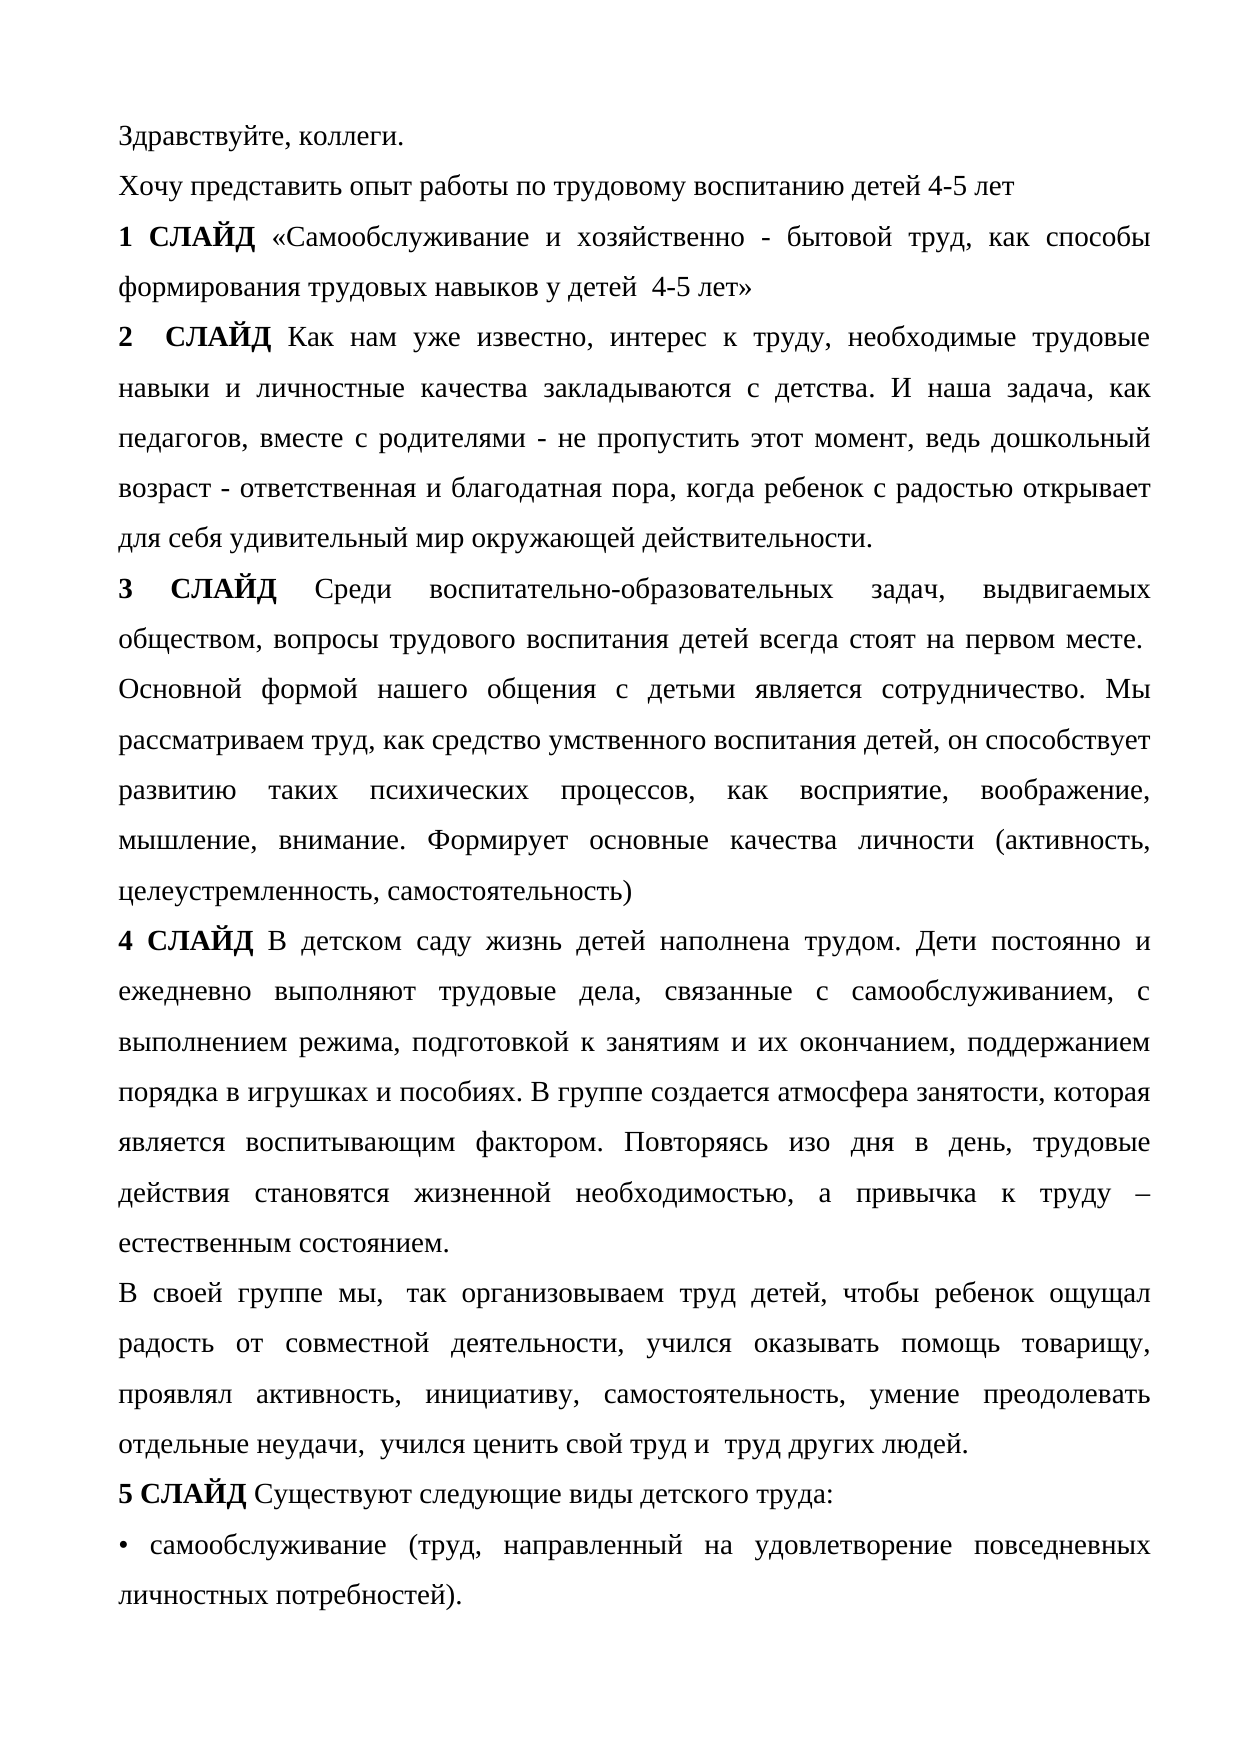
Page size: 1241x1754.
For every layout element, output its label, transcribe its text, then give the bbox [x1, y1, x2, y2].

text 5 СЛАЙД Существуют следующие виды детского труда: [118, 1477, 1152, 1510]
text Здравствуйте, коллеги. [118, 118, 1152, 152]
text 1 СЛАЙД «Самообслуживание и хозяйственно - бытовой труд, как способы формирования трудовых навыков у детей 4-5 лет» [118, 219, 1152, 303]
text В своей группе мы, так организовываем труд детей, чтобы ребенок ощущал радость от совместной деятельности, учился оказывать помощь товарищу, проявлял активность, инициативу, самостоятельность, умение преодолевать отдельные неудачи, учился ценить свой труд и труд других людей. [118, 1275, 1152, 1460]
text 2 СЛАЙД Как нам уже известно, интерес к труду, необходимые трудовые навыки и личностные качества закладываются с детства. И наша задача, как педагогов, вместе с родителями - не пропустить этот момент, ведь дошкольный возраст - ответственная и благодатная пора, когда ребенок с радостью открывает для себя удивительный мир окружающей действительности. [118, 319, 1152, 554]
text • самообслуживание (труд, направленный на удовлетворение повседневных личностных потребностей). [118, 1527, 1152, 1611]
text Хочу представить опыт работы по трудовому воспитанию детей 4-5 лет [118, 168, 1152, 202]
text 3 СЛАЙД Среди воспитательно-образовательных задач, выдвигаемых обществом, вопросы трудового воспитания детей всегда стоят на первом месте. Основной формой нашего общения с детьми является сотрудничество. Мы рассматриваем труд, как средство умственного воспитания детей, он способствует развитию таких психических процессов, как восприятие, воображение, мышление, внимание. Формирует основные качества личности (активность, целеустремленность, самостоятельность) [118, 571, 1152, 906]
text 4 СЛАЙД В детском саду жизнь детей наполнена трудом. Дети постоянно и ежедневно выполняют трудовые дела, связанные с самообслуживанием, с выполнением режима, подготовкой к занятиям и их окончанием, поддержанием порядка в игрушках и пособиях. В группе создается атмосфера занятости, которая является воспитывающим фактором. Повторяясь изо дня в день, трудовые действия становятся жизненной необходимостью, а привычка к труду – естественным состоянием. [118, 923, 1152, 1258]
